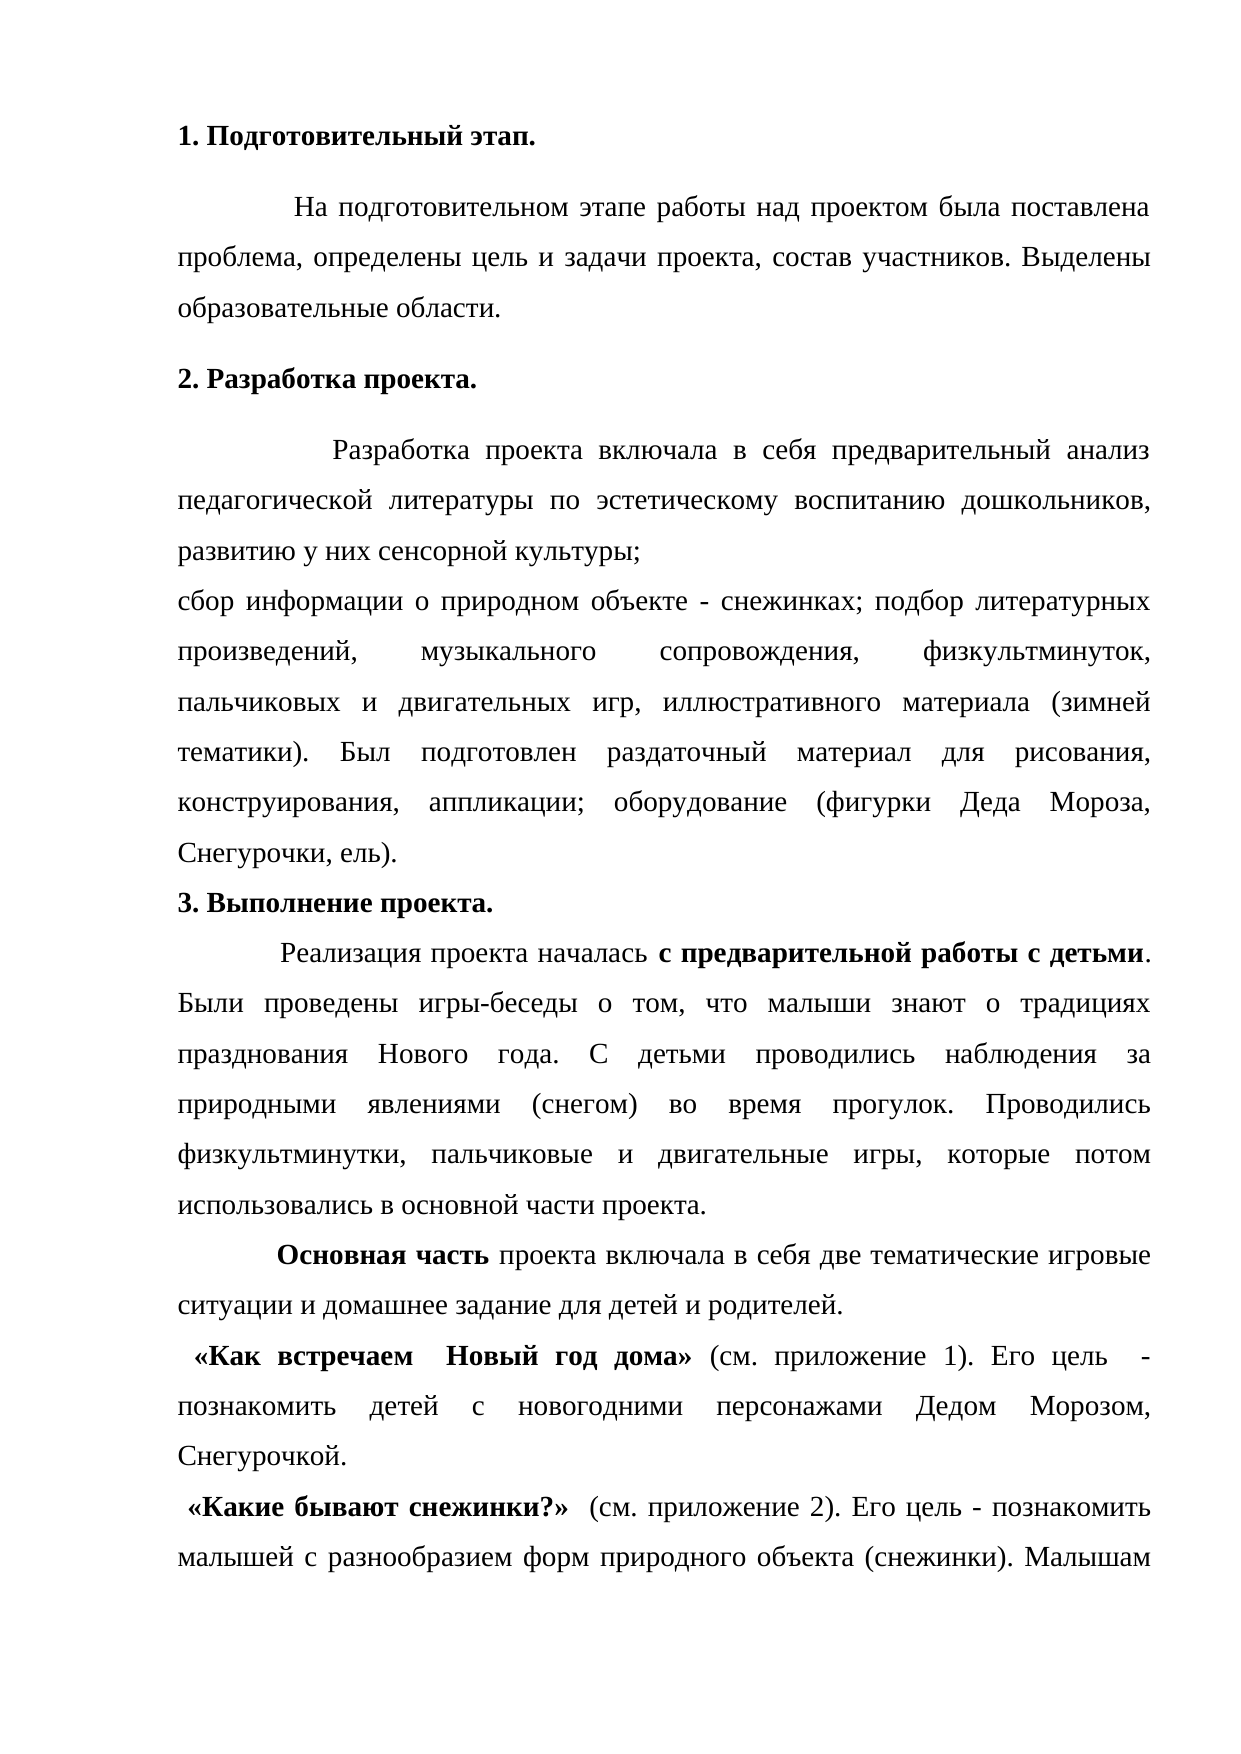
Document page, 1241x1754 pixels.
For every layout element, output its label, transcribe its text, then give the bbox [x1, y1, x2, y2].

text «Как встречаем Новый год дома» (см. приложение 1). Его цель - познакомить детей с новогодними персонажами Дедом Морозом, Снегурочкой. [177, 1338, 1152, 1472]
text Основная часть проекта включала в себя две тематические игровые ситуации и домашнее задание для детей и родителей. [177, 1237, 1152, 1321]
text На подготовительном этапе работы над проектом была поставлена проблема, определены цель и задачи проекта, состав участников. Выделены образовательные области. [177, 189, 1152, 323]
text 2. Разработка проекта. [177, 361, 1152, 394]
text 3. Выполнение проекта. [177, 885, 1152, 918]
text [177, 1489, 1152, 1573]
text 1. Подготовительный этап. [177, 118, 1152, 152]
text Реализация проекта началась с предварительной работы с детьми. Были проведены игры-беседы о том, что малыши знают о традициях празднования Нового года. С детьми проводились наблюдения за природными явлениями (снегом) во время прогулок. Проводились физкультминутки, пальчиковые и двигательные игры, которые потом использовались в основной части проекта. [177, 935, 1152, 1220]
text сбор информации о природном объекте - снежинках; подбор литературных произведений, музыкального сопровождения, физкультминуток, пальчиковых и двигательных игр, иллюстративного материала (зимней тематики). Был подготовлен раздаточный материал для рисования, конструирования, аппликации; оборудование (фигурки Деда Мороза, Снегурочки, ель). [177, 583, 1152, 868]
text Разработка проекта включала в себя предварительный анализ педагогической литературы по эстетическому воспитанию дошкольников, развитию у них сенсорной культуры; [177, 432, 1152, 566]
